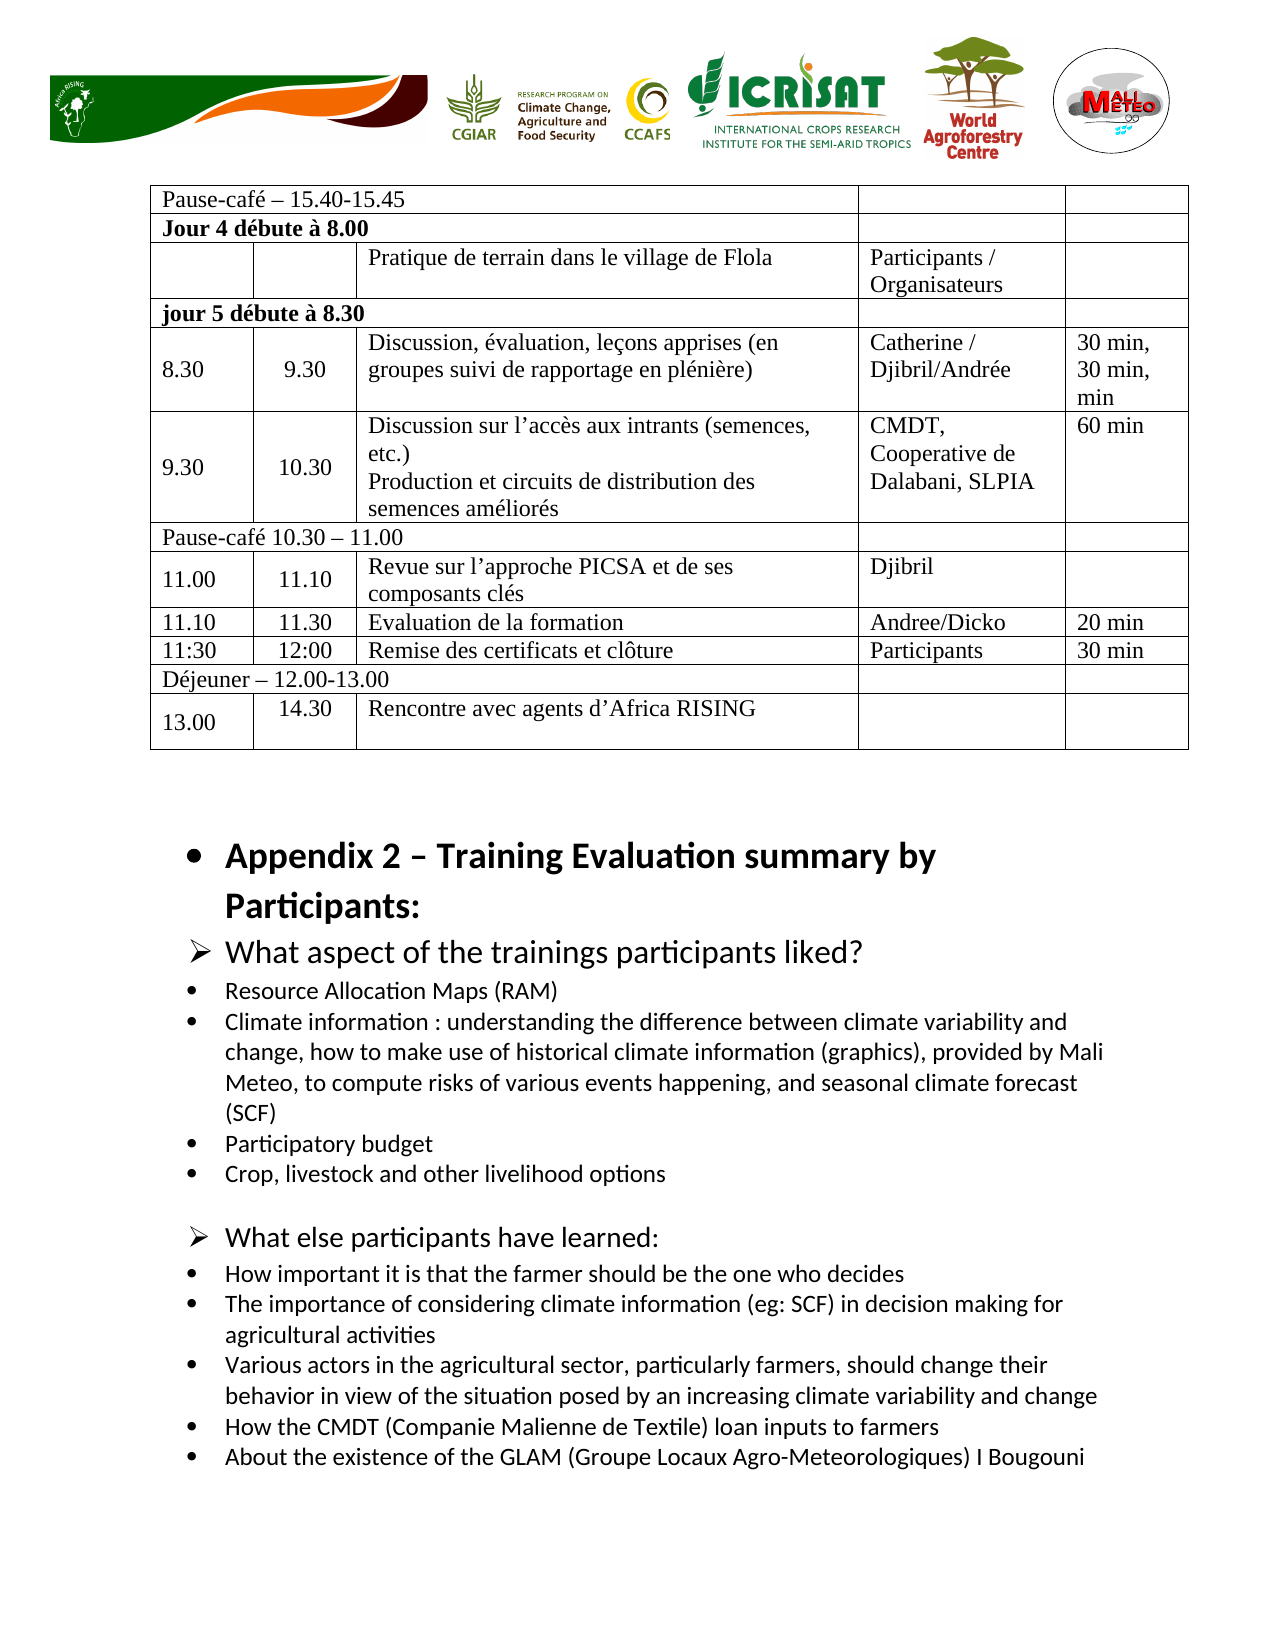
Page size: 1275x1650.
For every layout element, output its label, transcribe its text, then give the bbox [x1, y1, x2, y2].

table_cell [859, 694, 1065, 749]
table_cell [859, 665, 1065, 693]
table_cell 11.00 [151, 552, 253, 607]
table_cell [1066, 243, 1188, 298]
table_cell Déjeuner – 12.00-13.00 [151, 665, 858, 693]
list Resource Allocation Maps (RAM) [187, 975, 1125, 1006]
table_cell 10.30 [254, 412, 356, 522]
table_cell Jour 4 débute à 8.00 [151, 214, 858, 242]
table_cell Andree/Dicko [859, 608, 1065, 636]
list Appendix 2 – Training Evaluation summary by Participants: [187, 832, 1125, 928]
table_cell Catherine / Djibril/Andrée [859, 328, 1065, 411]
table_cell Revue sur l’approche PICSA et de ses composants clés [357, 552, 858, 607]
table_cell Discussion sur l’accès aux intrants (semences, etc.) Production et circuits de distribution des semences améliorés [357, 412, 858, 522]
list Crop, livestock and other livelihood options [187, 1158, 1125, 1189]
table_cell 11.10 [254, 552, 356, 607]
list What else participants have learned: [187, 1219, 1125, 1255]
table_cell [1066, 214, 1188, 242]
table_cell Pause-café 10.30 – 11.00 [151, 523, 858, 551]
table_cell Djibril [859, 552, 1065, 607]
table_cell [1066, 665, 1188, 693]
table_cell [254, 243, 356, 298]
table_cell CMDT, Cooperative de Dalabani, SLPIA [859, 412, 1065, 522]
table_cell [859, 186, 1065, 213]
list The importance of considering climate information (eg: SCF) in decision making for agricultural activities [187, 1288, 1125, 1349]
table_cell 11:30 [151, 637, 253, 664]
table_cell Participants [859, 637, 1065, 664]
list How important it is that the farmer should be the one who decides [187, 1258, 1125, 1288]
table_cell [1066, 552, 1188, 607]
table_cell 13.00 [151, 694, 253, 749]
table_cell 30 min, 30 min, min [1066, 328, 1188, 411]
list Climate information : understanding the difference between climate variability and change, how to make use of historical climate information (graphics), provided by Mali Meteo, to compute risks of various events happening, and seasonal climate forecast (SCF) [187, 1006, 1125, 1128]
table_cell Pratique de terrain dans le village de Flola [357, 243, 858, 298]
picture [687, 50, 912, 149]
picture [50, 75, 428, 143]
table_cell 9.30 [254, 328, 356, 411]
table_cell Rencontre avec agents d’Africa RISING [357, 694, 858, 749]
table_cell Pause-café – 15.40-15.45 [151, 186, 858, 213]
table_cell 9.30 [151, 412, 253, 522]
table_cell 20 min [1066, 608, 1188, 636]
table_cell Participants / Organisateurs [859, 243, 1065, 298]
list How the CMDT (Companie Malienne de Textile) loan inputs to farmers [187, 1411, 1125, 1441]
list Participatory budget [187, 1128, 1125, 1158]
table_cell [1066, 186, 1188, 213]
table_cell Evaluation de la formation [357, 608, 858, 636]
table_cell jour 5 débute à 8.30 [151, 299, 858, 327]
table_cell [151, 243, 253, 298]
table_cell 30 min [1066, 637, 1188, 664]
table_cell [859, 299, 1065, 327]
picture [923, 37, 1025, 159]
table_cell [1066, 694, 1188, 749]
table_cell 11.30 [254, 608, 356, 636]
table_cell 11.10 [151, 608, 253, 636]
list About the existence of the GLAM (Groupe Locaux Agro-Meteorologiques) I Bougouni [187, 1441, 1125, 1472]
picture [446, 74, 670, 142]
table_cell 8.30 [151, 328, 253, 411]
list What aspect of the trainings participants liked? [187, 931, 1125, 972]
table_cell Remise des certificats et clôture [357, 637, 858, 664]
table_cell 60 min [1066, 412, 1188, 522]
table_cell 14.30 [254, 694, 356, 749]
table_cell [859, 523, 1065, 551]
table_cell [1066, 299, 1188, 327]
table_cell [1066, 523, 1188, 551]
table_cell 12:00 [254, 637, 356, 664]
table_cell [859, 214, 1065, 242]
list Various actors in the agricultural sector, particularly farmers, should change their behavior in view of the situation posed by an increasing climate variability and change [187, 1349, 1125, 1411]
table_cell Discussion, évaluation, leçons apprises (en groupes suivi de rapportage en plénière) [357, 328, 858, 411]
